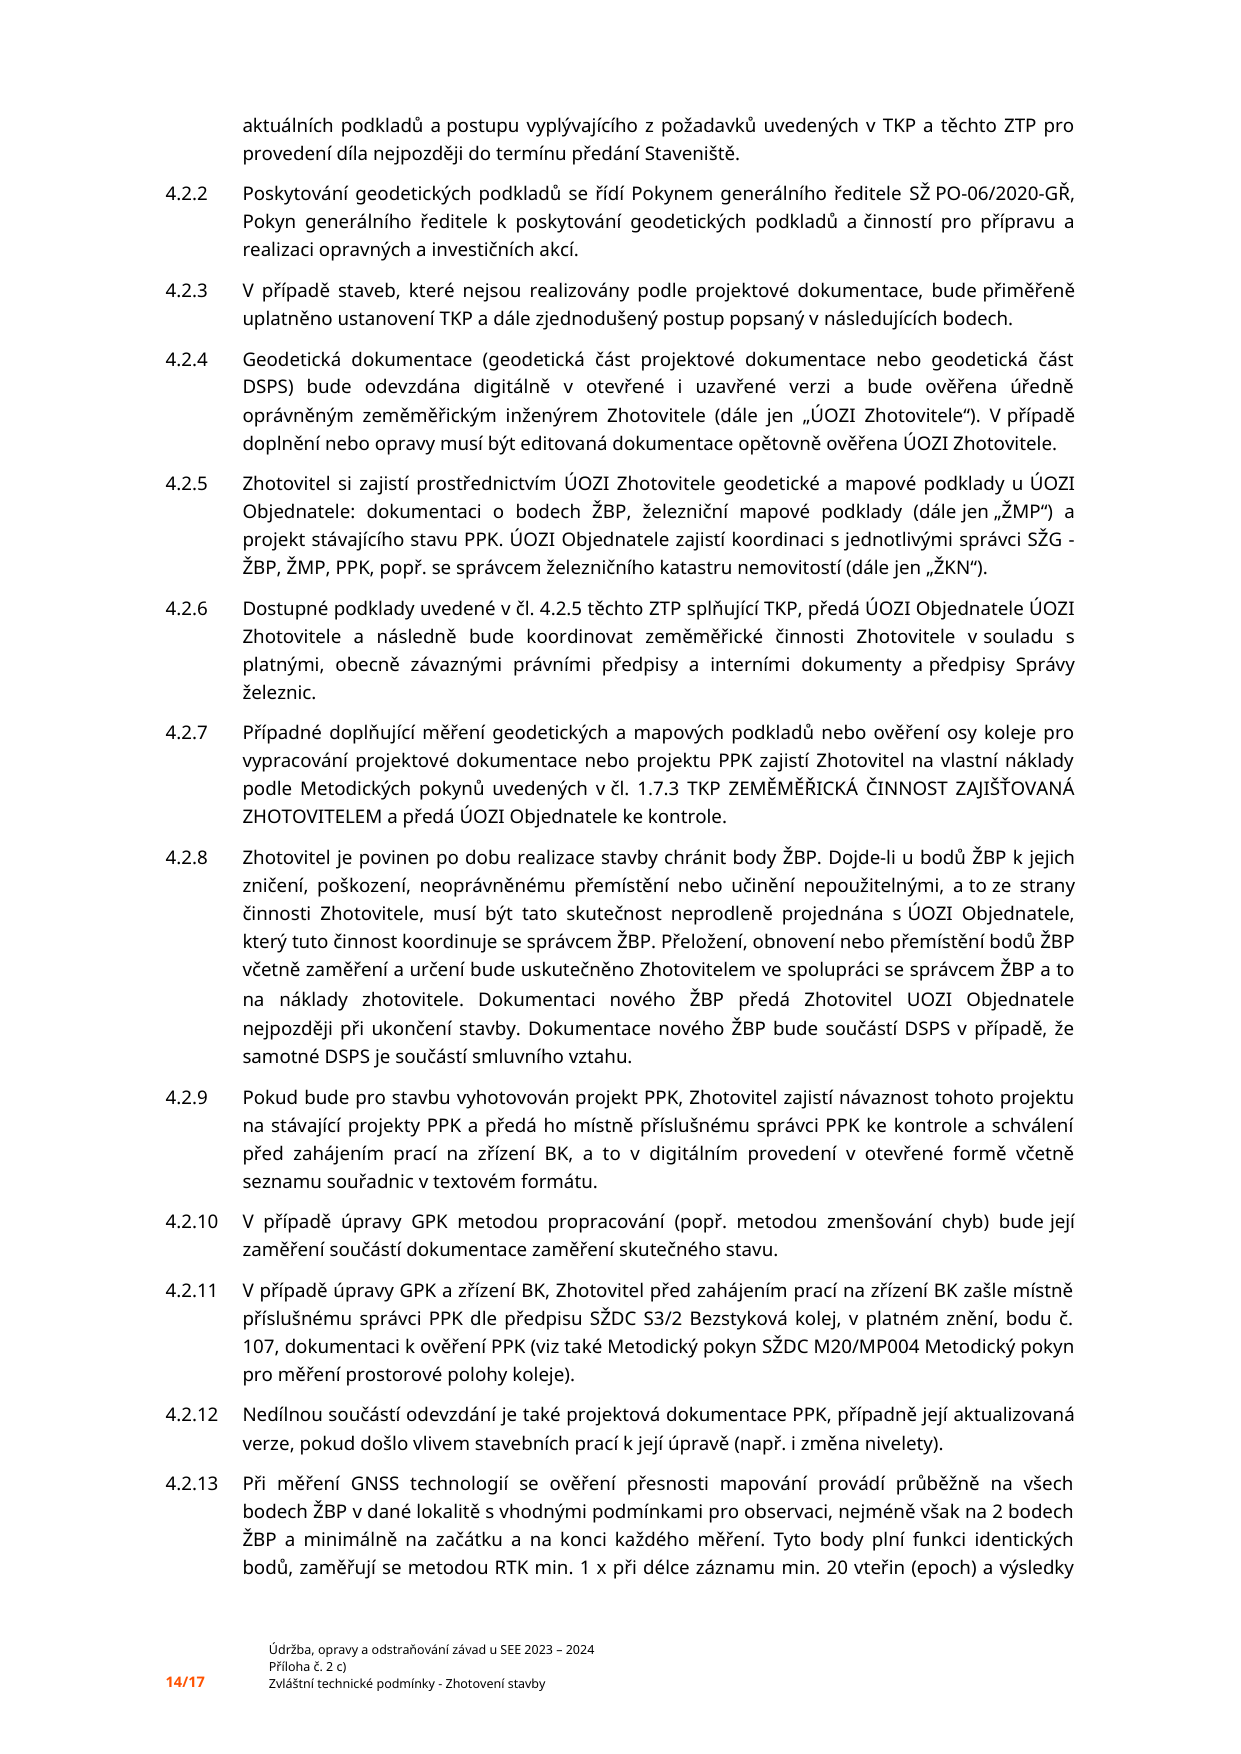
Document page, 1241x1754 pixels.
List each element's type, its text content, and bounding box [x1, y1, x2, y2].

text Zhotovitel je povinen po dobu realizace stavby chránit body ŽBP. Dojde-li u bodů ŽBP k jejich zničení, poškození, neoprávněnému přemístění nebo učinění nepoužitelnými, a to ze strany činnosti Zhotovitele, musí být tato skutečnost neprodleně projednána s ÚOZI Objednatele, který tuto činnost koordinuje se správcem ŽBP. Přeložení, obnovení nebo přemístění bodů ŽBP včetně zaměření a určení bude uskutečněno Zhotovitelem ve spolupráci se správcem ŽBP a to na náklady zhotovitele. Dokumentaci nového ŽBP předá Zhotovitel UOZI Objednatele nejpozději při ukončení stavby. Dokumentace nového ŽBP bude součástí DSPS v případě, že samotné DSPS je součástí smluvního vztahu. [165, 844, 1075, 1069]
text Nedílnou součástí odevzdání je také projektová dokumentace PPK, případně její aktualizovaná verze, pokud došlo vlivem stavebních prací k její úpravě (např. i změna nivelety). [165, 1402, 1075, 1455]
text Dostupné podklady uvedené v čl. 4.2.5 těchto ZTP splňující TKP, předá ÚOZI Objednatele ÚOZI Zhotovitele a následně bude koordinovat zeměměřické činnosti Zhotovitele v souladu s platnými, obecně závaznými právními předpisy a interními dokumenty a předpisy Správy železnic. [165, 595, 1075, 704]
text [165, 1470, 1075, 1580]
text Pokud bude pro stavbu vyhotovován projekt PPK, Zhotovitel zajistí návaznost tohoto projektu na stávající projekty PPK a předá ho místně příslušnému správci PPK ke kontrole a schválení před zahájením prací na zřízení BK, a to v digitálním provedení v otevřené formě včetně seznamu souřadnic v textovém formátu. [165, 1084, 1075, 1194]
text V případě staveb, které nejsou realizovány podle projektové dokumentace, bude přiměřeně uplatněno ustanovení TKP a dále zjednodušený postup popsaný v následujících bodech. [165, 277, 1075, 331]
text Případné doplňující měření geodetických a mapových podkladů nebo ověření osy koleje pro vypracování projektové dokumentace nebo projektu PPK zajistí Zhotovitel na vlastní náklady podle Metodických pokynů uvedených v čl. 1.7.3 TKP ZEMĚMĚŘICKÁ ČINNOST ZAJIŠŤOVANÁ ZHOTOVITELEM a předá ÚOZI Objednatele ke kontrole. [165, 719, 1075, 829]
text Geodetická dokumentace (geodetická část projektové dokumentace nebo geodetická část DSPS) bude odevzdána digitálně v otevřené i uzavřené verzi a bude ověřena úředně oprávněným zeměměřickým inženýrem Zhotovitele (dále jen „ÚOZI Zhotovitele“). V případě doplnění nebo opravy musí být editovaná dokumentace opětovně ověřena ÚOZI Zhotovitele. [165, 346, 1075, 455]
text V případě úpravy GPK metodou propracování (popř. metodou zmenšování chyb) bude její zaměření součástí dokumentace zaměření skutečného stavu. [165, 1209, 1075, 1262]
text Poskytování geodetických podkladů se řídí Pokynem generálního ředitele SŽ PO-06/2020-GŘ, Pokyn generálního ředitele k poskytování geodetických podkladů a činností pro přípravu a realizaci opravných a investičních akcí. [165, 181, 1075, 262]
text Zhotovitel si zajistí prostřednictvím ÚOZI Zhotovitele geodetické a mapové podklady u ÚOZI Objednatele: dokumentaci o bodech ŽBP, železniční mapové podklady (dále jen „ŽMP“) a projekt stávajícího stavu PPK. ÚOZI Objednatele zajistí koordinaci s jednotlivými správci SŽG - ŽBP, ŽMP, PPK, popř. se správcem železničního katastru nemovitostí (dále jen „ŽKN“). [165, 470, 1075, 580]
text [165, 112, 1075, 166]
text V případě úpravy GPK a zřízení BK, Zhotovitel před zahájením prací na zřízení BK zašle místně příslušnému správci PPK dle předpisu SŽDC S3/2 Bezstyková kolej, v platném znění, bodu č. 107, dokumentaci k ověření PPK (viz také Metodický pokyn SŽDC M20/MP004 Metodický pokyn pro měření prostorové polohy koleje). [165, 1277, 1075, 1387]
